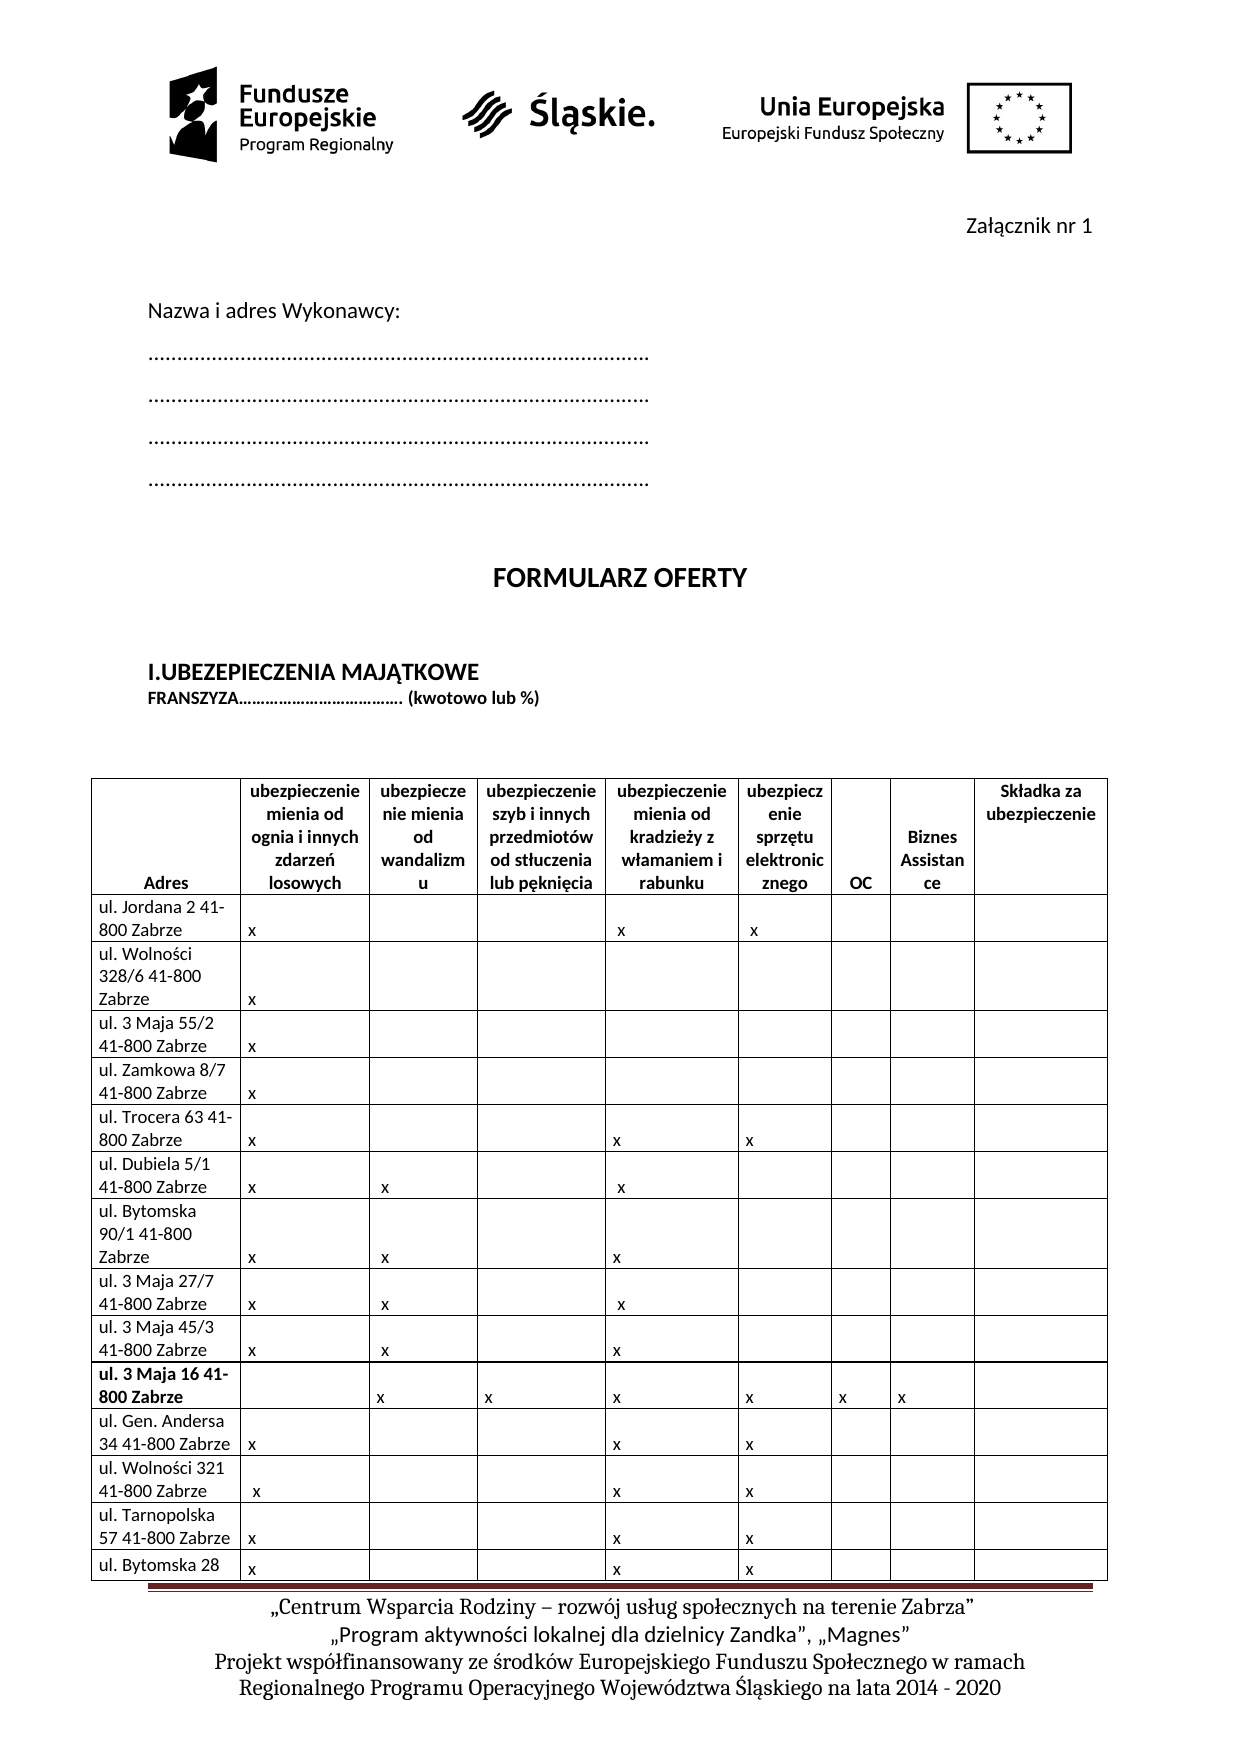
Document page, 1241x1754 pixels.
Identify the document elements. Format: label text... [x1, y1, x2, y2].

table_cell ul. Bytomska 90/1 41-800 Zabrze [92, 1199, 240, 1268]
table_cell x [241, 1550, 369, 1580]
table_cell [370, 1550, 477, 1580]
text ....................................................................................... [148, 338, 1093, 366]
table_cell x [832, 1363, 890, 1408]
table_cell [478, 1269, 605, 1314]
table_cell ul. Wolności 321 41-800 Zabrze [92, 1456, 240, 1502]
table_cell x [739, 1363, 831, 1408]
table_cell [975, 1316, 1107, 1361]
table_cell [975, 1011, 1107, 1057]
table_cell [891, 1409, 974, 1455]
table_cell [975, 1269, 1107, 1314]
table_cell x [478, 1363, 605, 1408]
table_cell x [241, 1105, 369, 1151]
table_cell ul. Gen. Andersa 34 41-800 Zabrze [92, 1409, 240, 1455]
table_header ubezpieczenie mienia od wandalizmu [370, 779, 477, 894]
table_cell x [606, 1363, 738, 1408]
table_cell [606, 1011, 738, 1057]
table_cell ul. Bytomska 28 41-800 Zabrze [92, 1550, 240, 1580]
table_cell [975, 1363, 1107, 1408]
table_cell x [370, 1363, 477, 1408]
table_cell [975, 942, 1107, 1010]
table_cell x [739, 1409, 831, 1455]
table_cell [739, 1011, 831, 1057]
table_cell [832, 1550, 890, 1580]
table_cell [891, 1058, 974, 1104]
table_cell [739, 1316, 831, 1361]
table_cell x [241, 1152, 369, 1198]
table_header ubezpieczenie sprzętu elektronicznego [739, 779, 831, 894]
table_cell [891, 895, 974, 941]
table_header Składka za ubezpieczenie [975, 779, 1107, 894]
table_cell [370, 942, 477, 1010]
table_cell x [370, 1199, 477, 1268]
table_cell ul. 3 Maja 55/2 41-800 Zabrze [92, 1011, 240, 1057]
table_cell x [606, 1316, 738, 1361]
table_cell x [891, 1363, 974, 1408]
table_cell ul. Jordana 2 41-800 Zabrze [92, 895, 240, 941]
table_cell [370, 1456, 477, 1502]
text ....................................................................................... [148, 464, 1093, 492]
table_cell ul. Zamkowa 8/7 41-800 Zabrze [92, 1058, 240, 1104]
table_cell [891, 942, 974, 1010]
table_cell [975, 1550, 1107, 1580]
table_cell [891, 1105, 974, 1151]
table_cell x [739, 1550, 831, 1580]
table_cell [241, 1363, 369, 1408]
table_cell [370, 1503, 477, 1549]
table_header Adres [92, 779, 240, 894]
table_cell [370, 895, 477, 941]
table_cell ul. Dubiela 5/1 41-800 Zabrze [92, 1152, 240, 1198]
table_cell [832, 1503, 890, 1549]
table_header ubezpieczenie mienia od ognia i innych zdarzeń losowych [241, 779, 369, 894]
table_cell x [606, 895, 738, 941]
table_cell x [606, 1409, 738, 1455]
table_cell [891, 1011, 974, 1057]
table_cell x [370, 1269, 477, 1314]
text ....................................................................................... [148, 422, 1093, 450]
table_cell [832, 1199, 890, 1268]
table_cell [478, 1058, 605, 1104]
table_cell x [606, 1550, 738, 1580]
table_cell [606, 942, 738, 1010]
table_cell [478, 1456, 605, 1502]
table_cell [891, 1456, 974, 1502]
table_cell x [241, 1199, 369, 1268]
table_cell [975, 1152, 1107, 1198]
table_cell x [606, 1269, 738, 1314]
table_cell x [606, 1105, 738, 1151]
text FORMULARZ OFERTY [148, 559, 1093, 595]
table_cell [739, 1152, 831, 1198]
table_cell x [241, 895, 369, 941]
table_cell x [370, 1316, 477, 1361]
table_cell [891, 1316, 974, 1361]
table_cell ul. Tarnopolska 57 41-800 Zabrze [92, 1503, 240, 1549]
table_cell [832, 1316, 890, 1361]
text ....................................................................................... [148, 380, 1093, 408]
table_cell ul. 3 Maja 27/7 41-800 Zabrze [92, 1269, 240, 1314]
text FRANSZYZA………………………………. (kwotowo lub %) [148, 686, 1093, 709]
table_cell x [241, 1503, 369, 1549]
table_header OC [832, 779, 890, 894]
table_cell [370, 1105, 477, 1151]
table_cell ul. Wolności 328/6 41-800 Zabrze [92, 942, 240, 1010]
table_cell [478, 1011, 605, 1057]
table_cell [739, 942, 831, 1010]
table_cell [832, 1456, 890, 1502]
table_cell x [606, 1152, 738, 1198]
table_cell [891, 1550, 974, 1580]
table_cell x [241, 942, 369, 1010]
table_cell [832, 1409, 890, 1455]
table_cell [478, 895, 605, 941]
table_cell [832, 1011, 890, 1057]
table_cell x [606, 1199, 738, 1268]
table_cell [891, 1152, 974, 1198]
table_cell [739, 1058, 831, 1104]
table_cell [370, 1011, 477, 1057]
table_cell [739, 1199, 831, 1268]
table_cell x [241, 1316, 369, 1361]
table_cell [975, 1503, 1107, 1549]
table_cell [478, 1316, 605, 1361]
table_cell [478, 1503, 605, 1549]
table_cell [478, 942, 605, 1010]
table_cell [975, 895, 1107, 941]
table_cell [975, 1409, 1107, 1455]
table_cell [975, 1058, 1107, 1104]
text Nazwa i adres Wykonawcy: [148, 296, 1093, 324]
table_cell x [241, 1011, 369, 1057]
table_cell [832, 1152, 890, 1198]
table_cell x [739, 895, 831, 941]
table_header Biznes Assistance [891, 779, 974, 894]
table_cell x [241, 1058, 369, 1104]
table_cell x [739, 1456, 831, 1502]
table_cell [891, 1269, 974, 1314]
table_cell x [739, 1105, 831, 1151]
table_cell ul. Trocera 63 41-800 Zabrze [92, 1105, 240, 1151]
table_cell [975, 1456, 1107, 1502]
table_cell [832, 1269, 890, 1314]
table_header ubezpieczenie mienia od kradzieży z włamaniem i rabunku [606, 779, 738, 894]
picture [147, 44, 1094, 184]
table_cell ul. 3 Maja 45/3 41-800 Zabrze [92, 1316, 240, 1361]
text I.UBEZEPIECZENIA MAJĄTKOWE [148, 656, 1093, 686]
table_cell [478, 1152, 605, 1198]
table_cell x [606, 1456, 738, 1502]
table_cell [891, 1503, 974, 1549]
table_cell [739, 1269, 831, 1314]
table_cell x [241, 1409, 369, 1455]
table_cell x [241, 1269, 369, 1314]
table_cell ul. 3 Maja 16 41-800 Zabrze [92, 1363, 240, 1408]
table_cell [606, 1058, 738, 1104]
table_header ubezpieczenie szyb i innych przedmiotów od stłuczenia lub pęknięcia [478, 779, 605, 894]
table_cell x [739, 1503, 831, 1549]
table_cell [832, 1105, 890, 1151]
table_cell [370, 1058, 477, 1104]
table_cell [832, 1058, 890, 1104]
table_cell [891, 1199, 974, 1268]
table_cell [478, 1550, 605, 1580]
list Załącznik nr 1 [223, 211, 1093, 239]
table_cell [478, 1199, 605, 1268]
table_cell [478, 1409, 605, 1455]
table_cell [370, 1409, 477, 1455]
table_cell [478, 1105, 605, 1151]
table_cell x [370, 1152, 477, 1198]
table_cell [975, 1199, 1107, 1268]
table_cell x [606, 1503, 738, 1549]
table_cell [832, 942, 890, 1010]
table_cell x [241, 1456, 369, 1502]
table_cell [832, 895, 890, 941]
table_cell [975, 1105, 1107, 1151]
